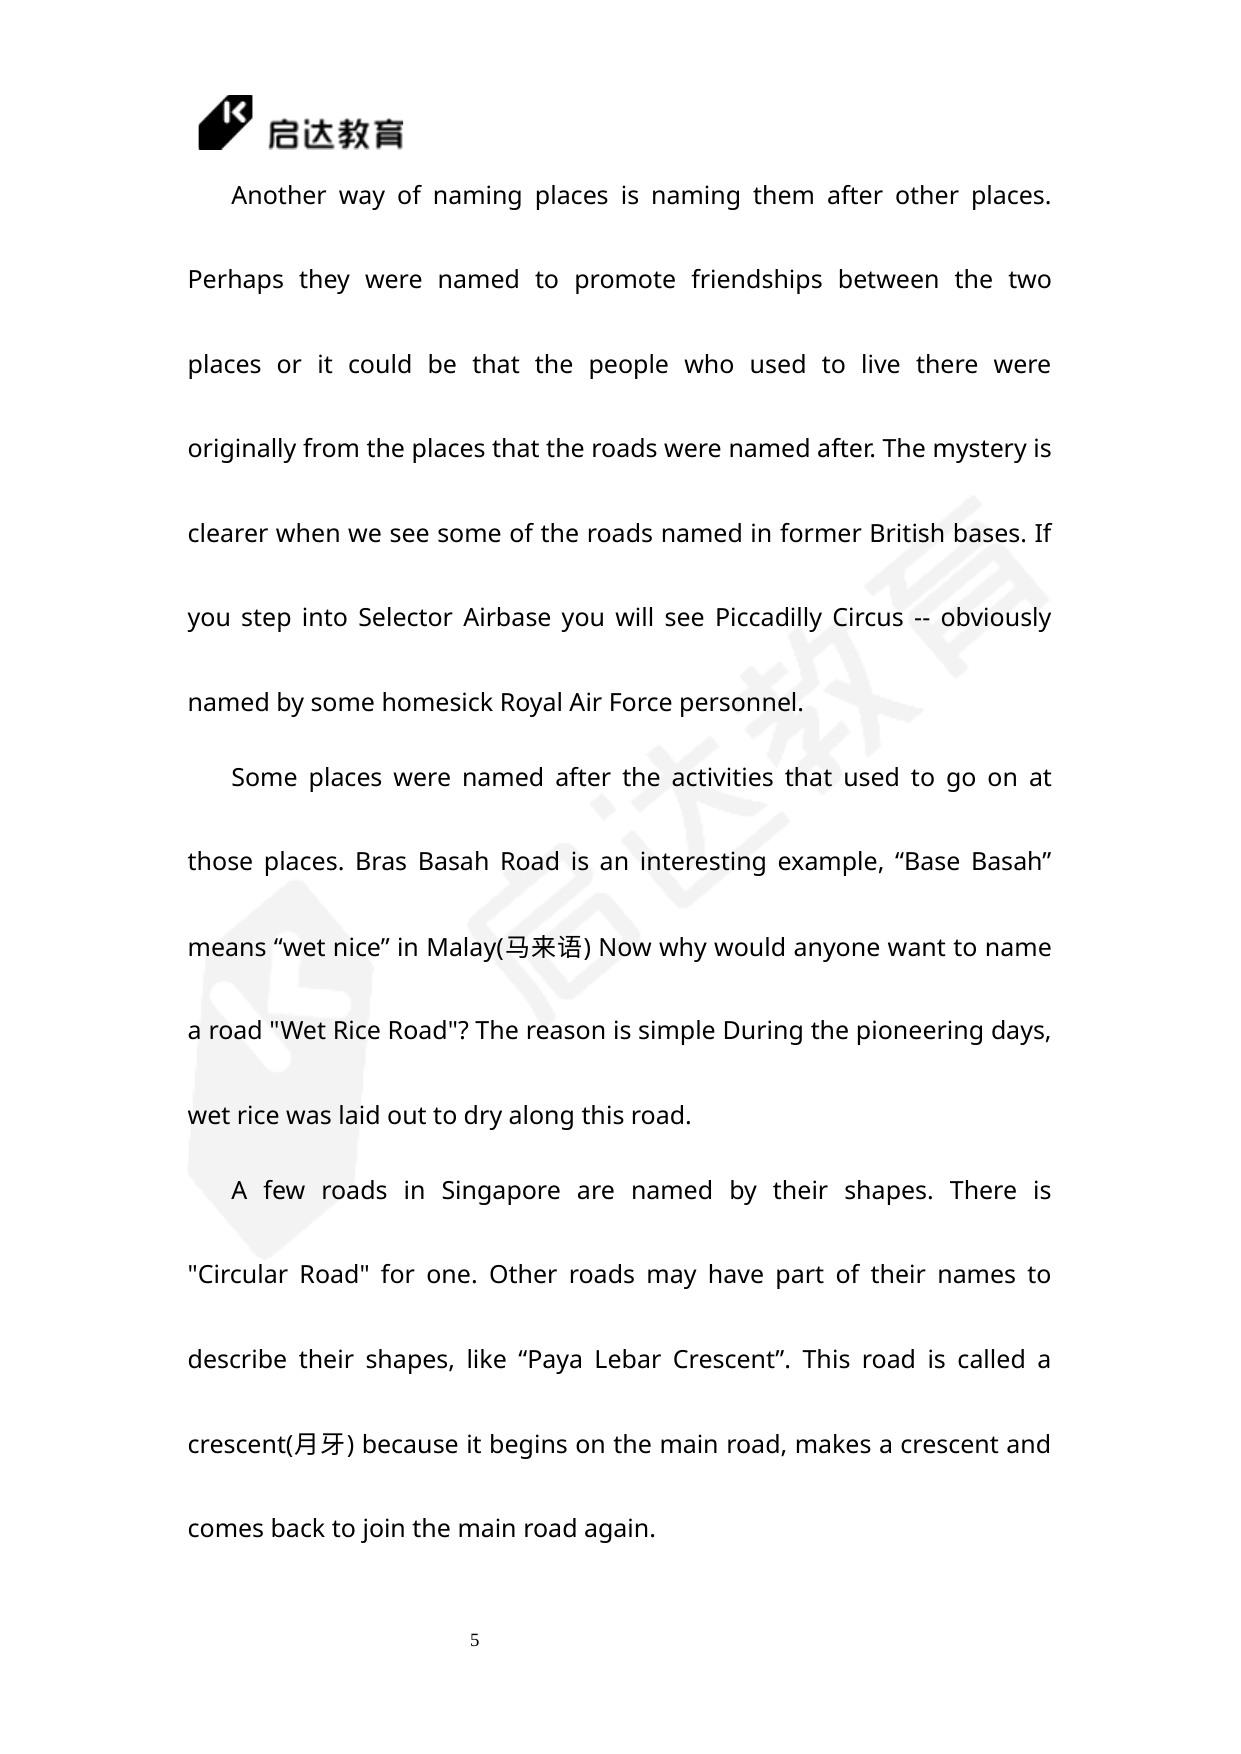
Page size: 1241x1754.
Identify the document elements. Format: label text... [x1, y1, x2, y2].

text Another way of naming places is naming them after other places. Perhaps they were named to promote friendships between the two places or it could be that the people who used to live there were originally from the places that the roads were named after. The mystery is clearer when we see some of the roads named in former British bases. If you step into Selector Airbase you will see Piccadilly Circus -- obviously named by some homesick Royal Air Force personnel. [187, 162, 1053, 734]
text A few roads in Singapore are named by their shapes. There is "Circular Road" for one. Other roads may have part of their names to describe their shapes, like “Paya Lebar Crescent”. This road is called a crescent(月牙) because it begins on the main road, makes a crescent and comes back to join the main road again. [187, 1157, 1053, 1560]
text Some places were named after the activities that used to go on at those places. Bras Basah Road is an interesting example, “Base Basah” means “wet nice” in Malay(马来语) Now why would anyone want to name a road "Wet Rice Road"? The reason is simple During the pioneering days, wet rice was laid out to dry along this road. [187, 744, 1053, 1147]
picture [198, 95, 404, 150]
